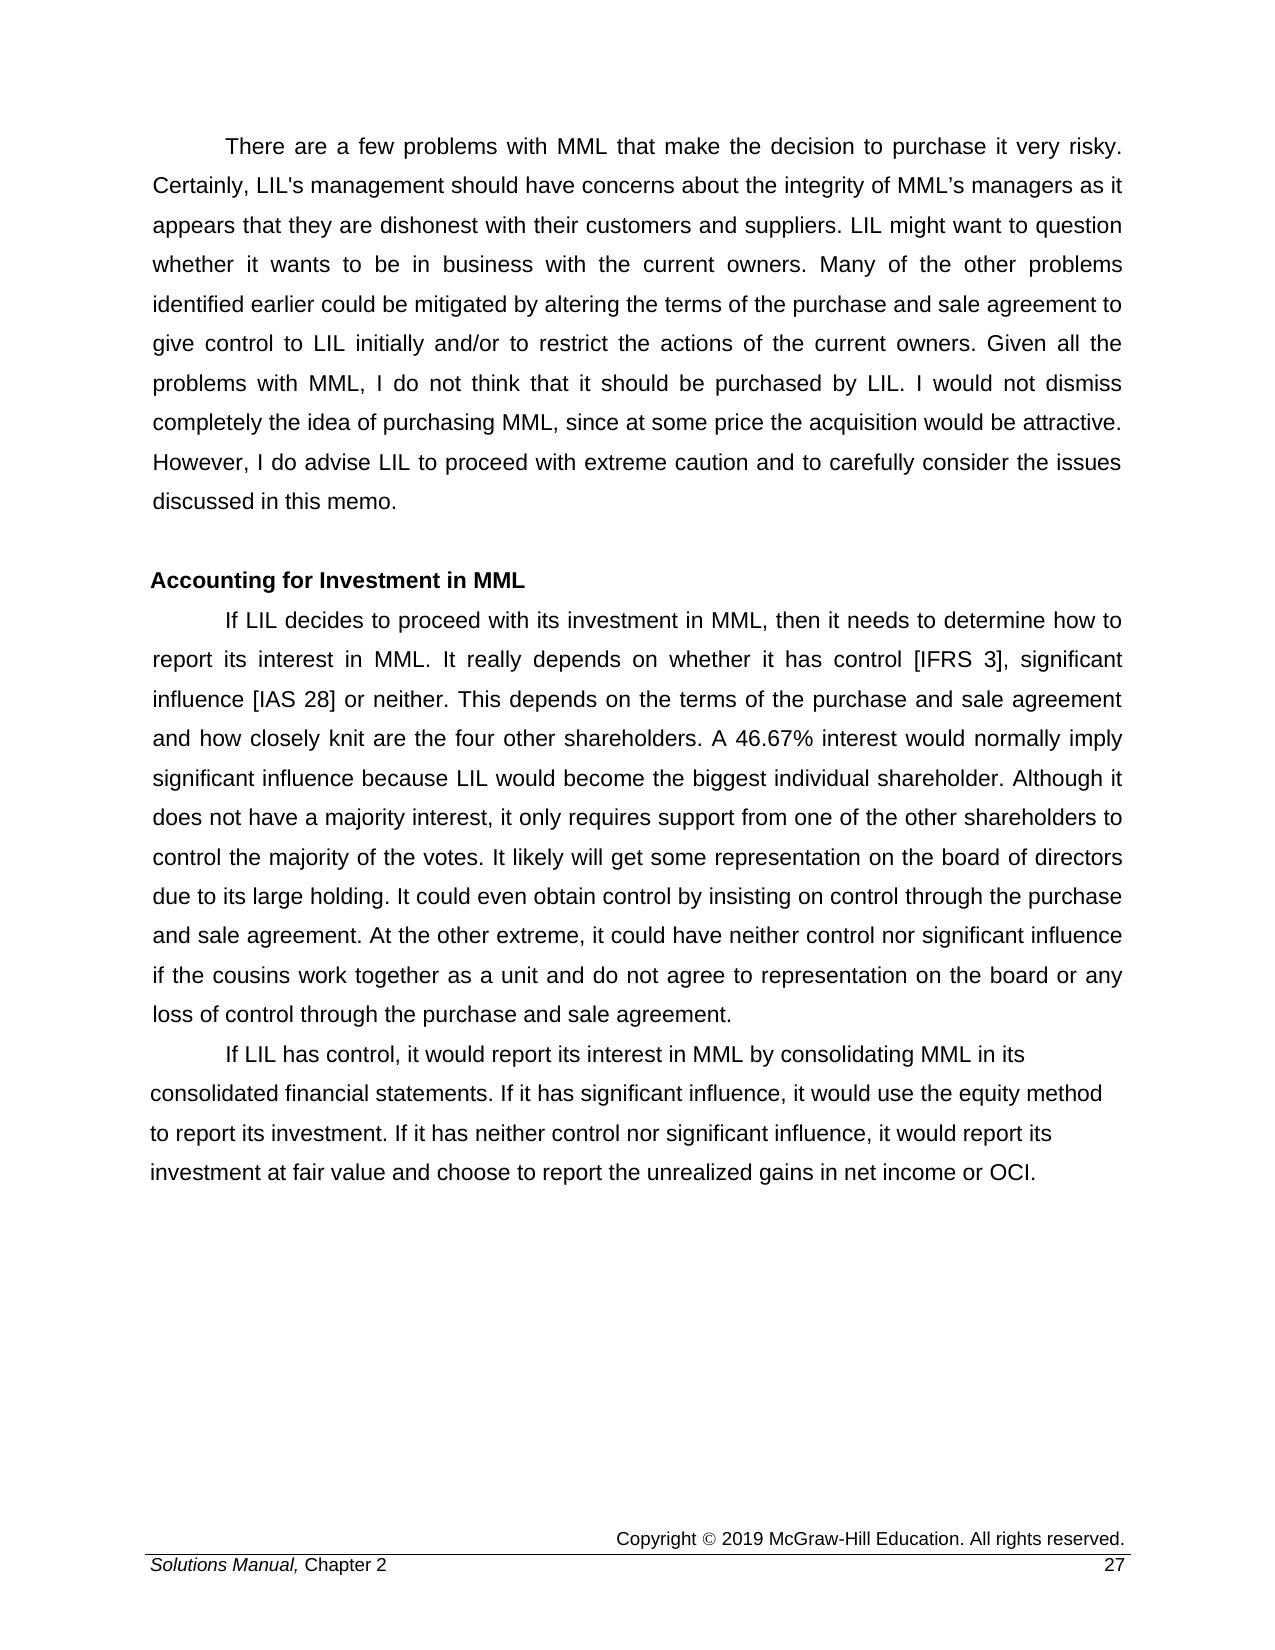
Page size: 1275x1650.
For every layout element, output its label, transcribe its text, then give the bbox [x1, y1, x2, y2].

text Accounting for Investment in MML [150, 567, 1123, 593]
text If LIL decides to proceed with its investment in MML, then it needs to determine how to report its interest in MML. It really depends on whether it has control [IFRS 3], significant influence [IAS 28] or neither. This depends on the terms of the purchase and sale agreement and how closely knit are the four other shareholders. A 46.67% interest would normally imply significant influence because LIL would become the biggest individual shareholder. Although it does not have a majority interest, it only requires support from one of the other shareholders to control the majority of the votes. It likely will get some representation on the board of directors due to its large holding. It could even obtain control by insisting on control through the purchase and sale agreement. At the other extreme, it could have neither control nor significant influence if the cousins work together as a unit and do not agree to representation on the board or any loss of control through the purchase and sale agreement. [152, 607, 1123, 1028]
text There are a few problems with MML that make the decision to purchase it very risky. Certainly, LIL's management should have concerns about the integrity of MML’s managers as it appears that they are dishonest with their customers and suppliers. LIL might want to question whether it wants to be in business with the current owners. Many of the other problems identified earlier could be mitigated by altering the terms of the purchase and sale agreement to give control to LIL initially and/or to restrict the actions of the current owners. Given all the problems with MML, I do not think that it should be purchased by LIL. I would not dismiss completely the idea of purchasing MML, since at some price the acquisition would be attractive. However, I do advise LIL to proceed with extreme caution and to carefully consider the issues discussed in this memo. [152, 133, 1123, 514]
text If LIL has control, it would report its interest in MML by consolidating MML in its consolidated financial statements. If it has significant influence, it would use the equity method to report its investment. If it has neither control nor significant influence, it would report its investment at fair value and choose to report the unrealized gains in net income or OCI. [150, 1041, 1125, 1186]
